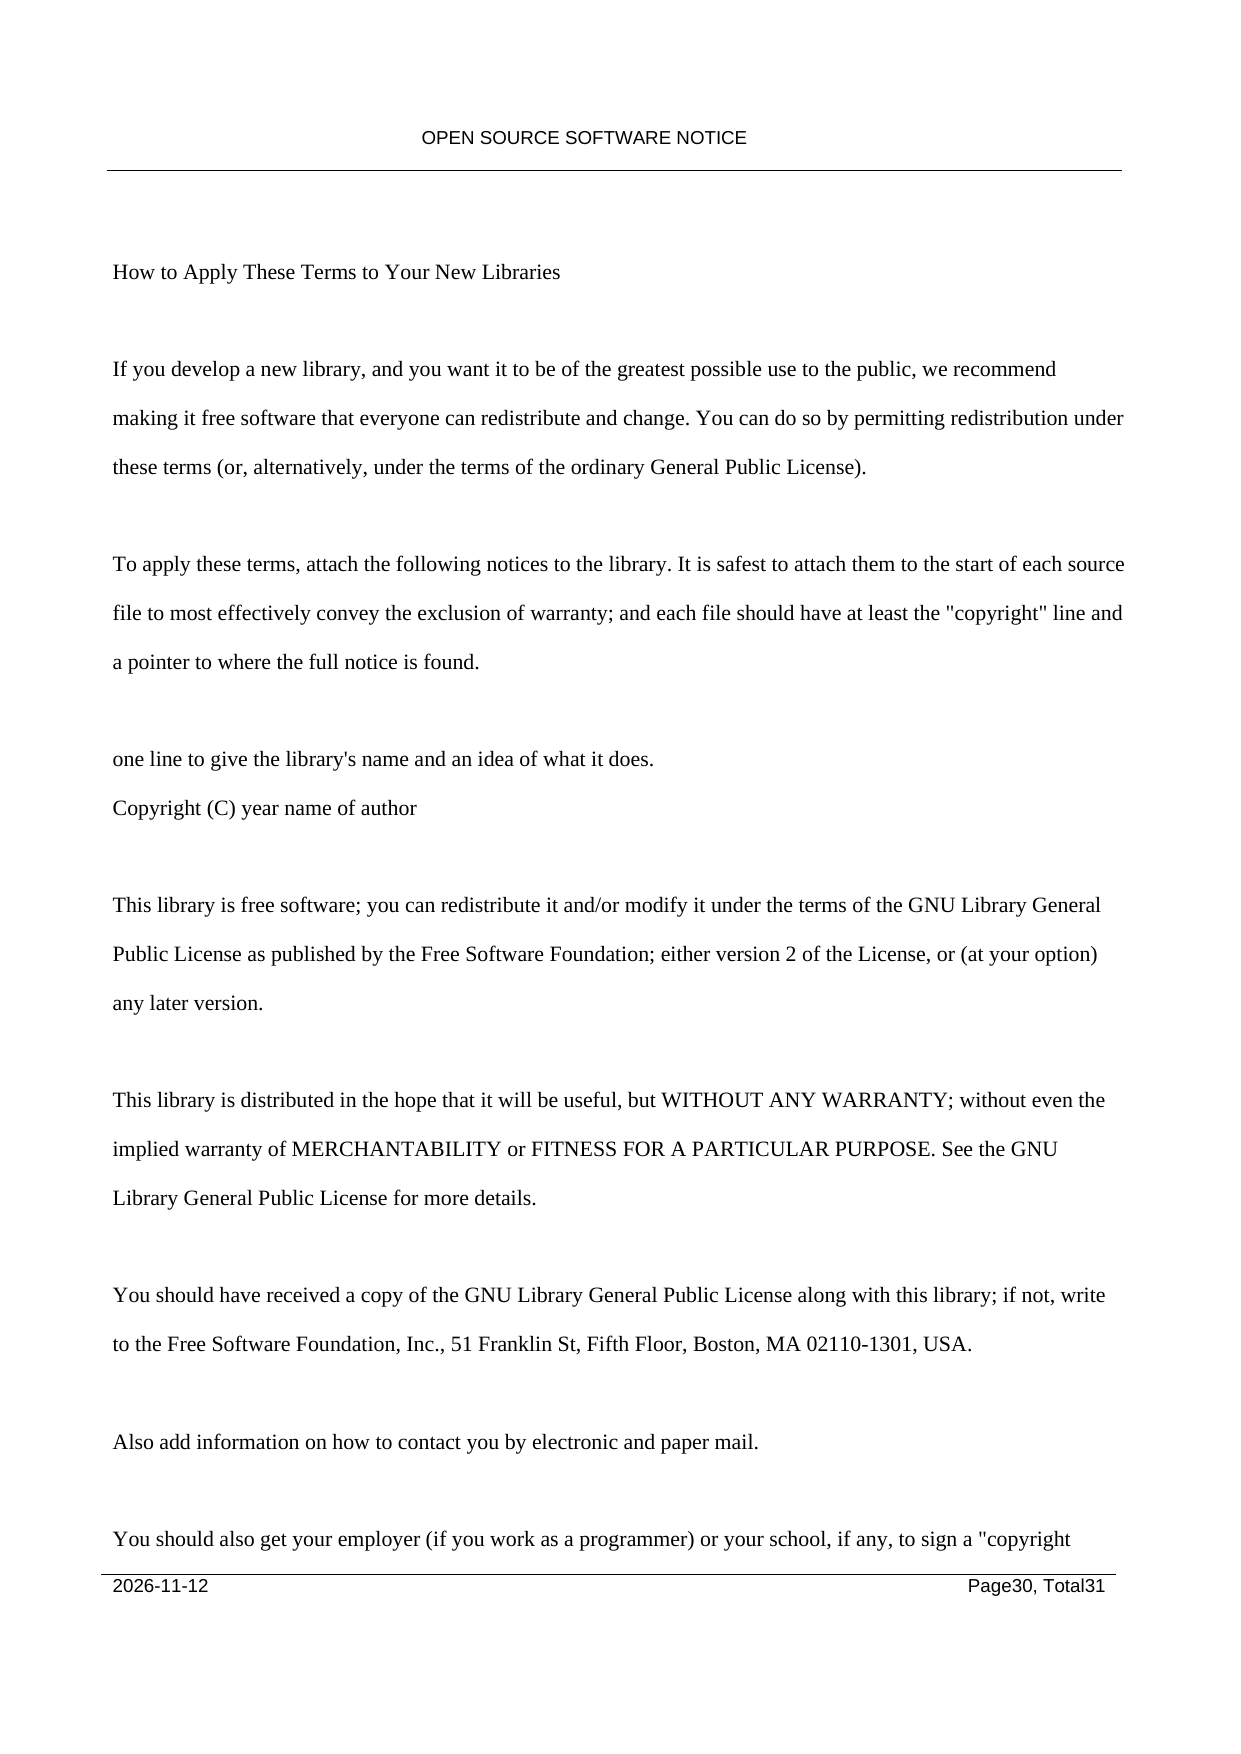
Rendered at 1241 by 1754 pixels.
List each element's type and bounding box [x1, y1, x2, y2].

text [112, 206, 1128, 1555]
